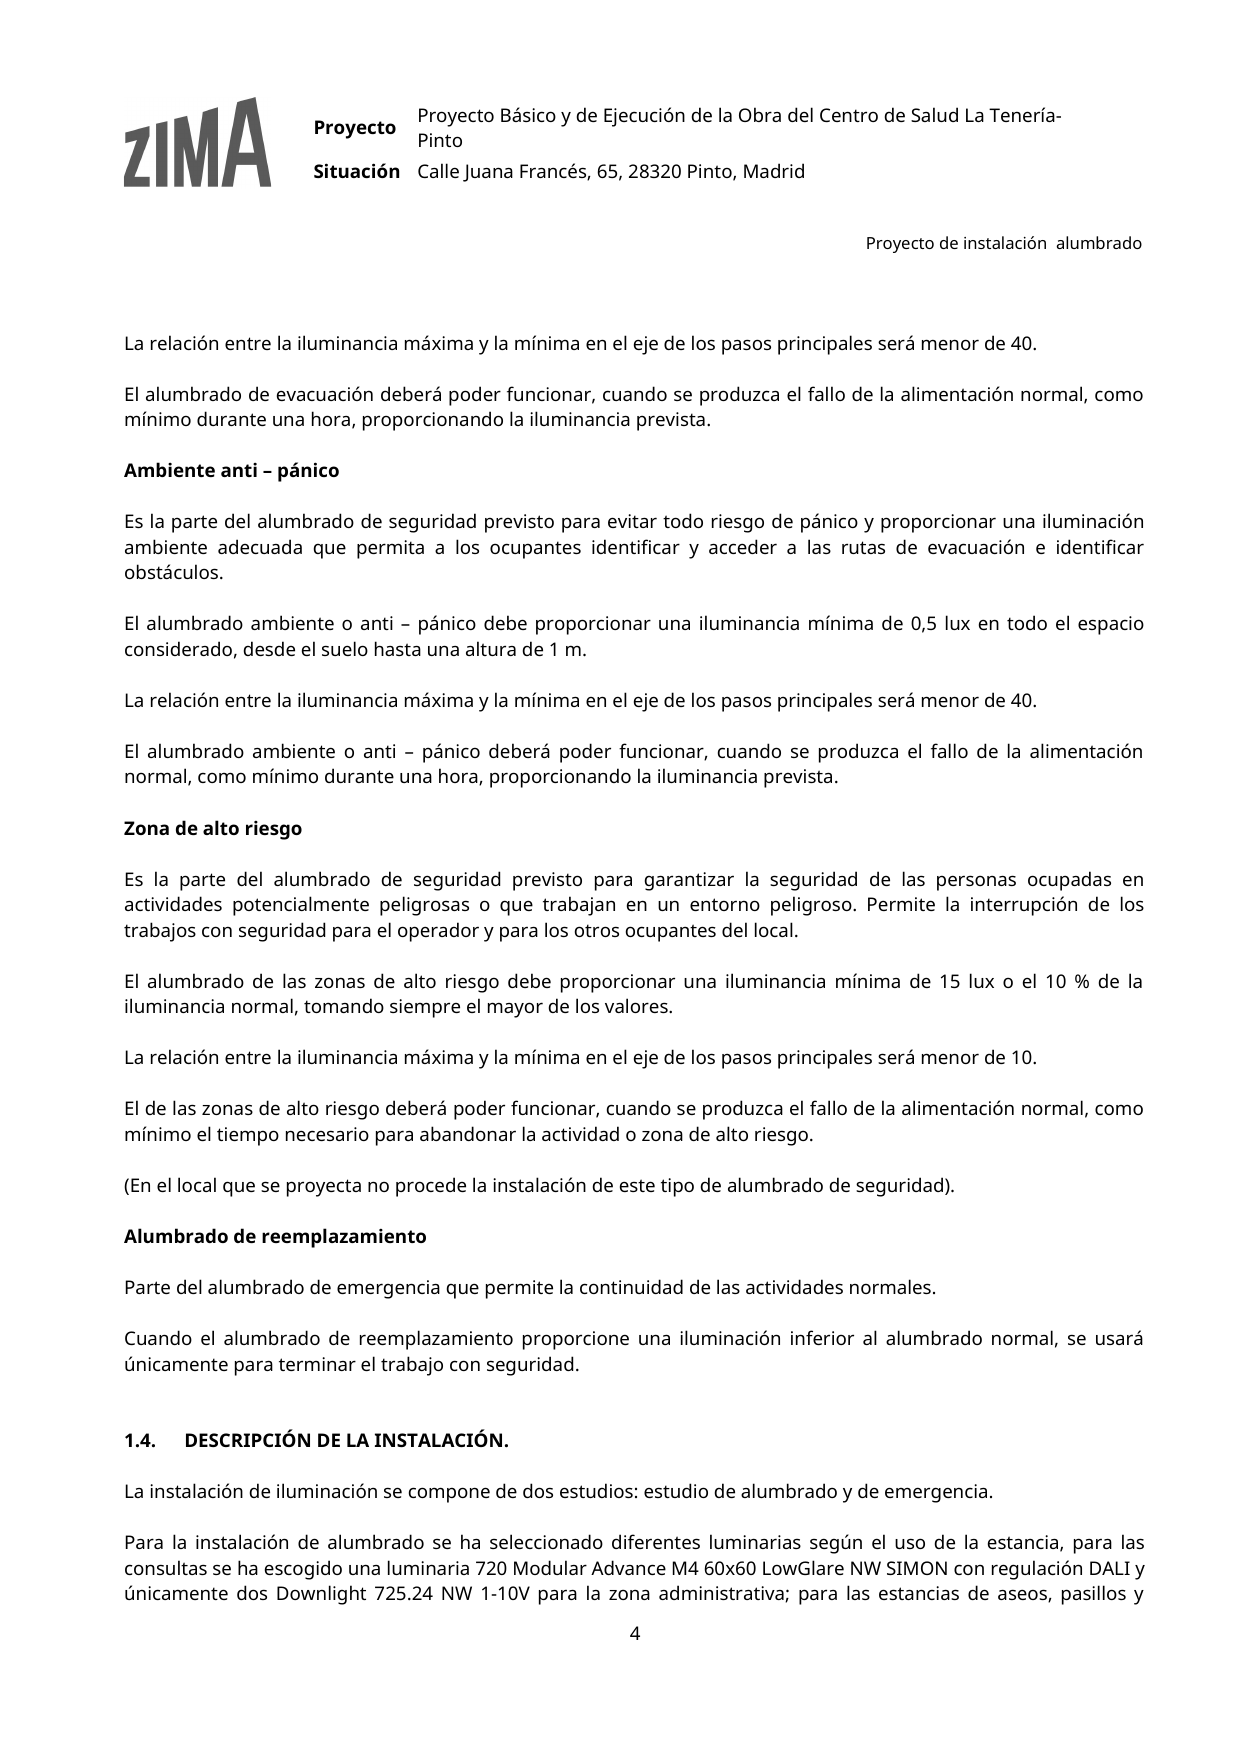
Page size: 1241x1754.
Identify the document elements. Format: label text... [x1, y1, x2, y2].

subtitle DESCRIPCIÓN DE LA INSTALACIÓN. [124, 1427, 1146, 1453]
text La relación entre la iluminancia máxima y la mínima en el eje de los pasos principales será menor de 40. [124, 330, 1146, 356]
text El alumbrado de evacuación deberá poder funcionar, cuando se produzca el fallo de la alimentación normal, como mínimo durante una hora, proporcionando la iluminancia prevista. [124, 381, 1146, 432]
text (En el local que se proyecta no procede la instalación de este tipo de alumbrado de seguridad). [124, 1172, 1146, 1198]
text Alumbrado de reemplazamiento [124, 1223, 1146, 1249]
text El alumbrado ambiente o anti – pánico deberá poder funcionar, cuando se produzca el fallo de la alimentación normal, como mínimo durante una hora, proporcionando la iluminancia prevista. [124, 738, 1146, 789]
text La relación entre la iluminancia máxima y la mínima en el eje de los pasos principales será menor de 40. [124, 687, 1146, 713]
text Ambiente anti – pánico [124, 458, 1146, 483]
text La instalación de iluminación se compone de dos estudios: estudio de alumbrado y de emergencia. [124, 1478, 1146, 1504]
text El alumbrado ambiente o anti – pánico debe proporcionar una iluminancia mínima de 0,5 lux en todo el espacio considerado, desde el suelo hasta una altura de 1 m. [124, 611, 1146, 662]
picture [123, 97, 272, 189]
text Parte del alumbrado de emergencia que permite la continuidad de las actividades normales. [124, 1274, 1146, 1300]
text Es la parte del alumbrado de seguridad previsto para garantizar la seguridad de las personas ocupadas en actividades potencialmente peligrosas o que trabajan en un entorno peligroso. Permite la interrupción de los trabajos con seguridad para el operador y para los otros ocupantes del local. [124, 866, 1146, 942]
text Cuando el alumbrado de reemplazamiento proporcione una iluminación inferior al alumbrado normal, se usará únicamente para terminar el trabajo con seguridad. [124, 1325, 1146, 1376]
text El de las zonas de alto riesgo deberá poder funcionar, cuando se produzca el fallo de la alimentación normal, como mínimo el tiempo necesario para abandonar la actividad o zona de alto riesgo. [124, 1096, 1146, 1147]
text Zona de alto riesgo [124, 815, 1146, 840]
text Es la parte del alumbrado de seguridad previsto para evitar todo riesgo de pánico y proporcionar una iluminación ambiente adecuada que permita a los ocupantes identificar y acceder a las rutas de evacuación e identificar obstáculos. [124, 509, 1146, 585]
text El alumbrado de las zonas de alto riesgo debe proporcionar una iluminancia mínima de 15 lux o el 10 % de la iluminancia normal, tomando siempre el mayor de los valores. [124, 968, 1146, 1019]
text La relación entre la iluminancia máxima y la mínima en el eje de los pasos principales será menor de 10. [124, 1044, 1146, 1070]
